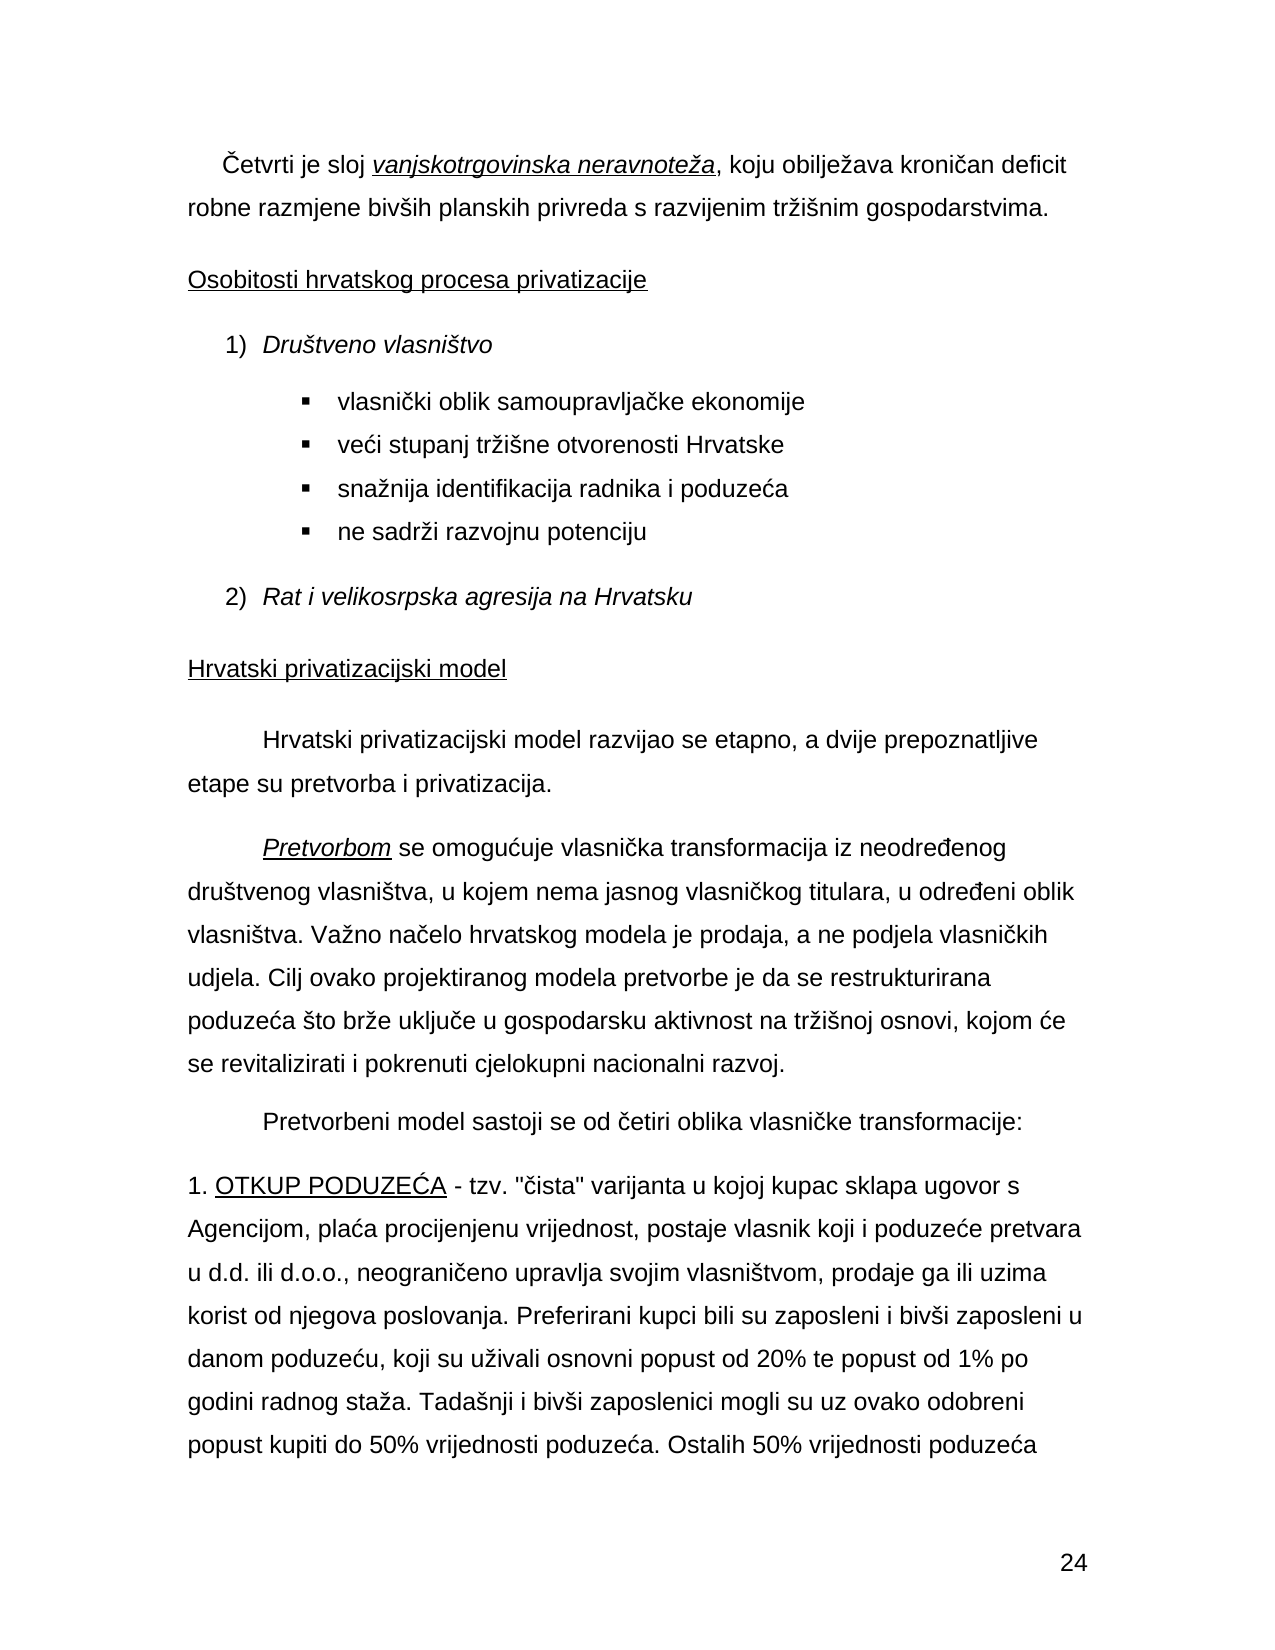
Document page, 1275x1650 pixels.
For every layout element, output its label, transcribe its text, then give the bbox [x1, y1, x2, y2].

list vlasnički oblik samoupravljačke ekonomije [300, 387, 1088, 416]
list snažnija identifikacija radnika i poduzeća [300, 474, 1088, 503]
list ne sadrži razvojnu potenciju [300, 517, 1088, 546]
text Hrvatski privatizacijski model [187, 654, 1088, 682]
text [187, 1171, 1088, 1459]
text Pretvorbom se omogućuje vlasnička transformacija iz neodređenog društvenog vlasništva, u kojem nema jasnog vlasničkog titulara, u određeni oblik vlasništva. Važno načelo hrvatskog modela je prodaja, a ne podjela vlasničkih udjela. Cilj ovako projektiranog modela pretvorbe je da se restrukturirana poduzeća što brže uključe u gospodarsku aktivnost na tržišnoj osnovi, kojom će se revitalizirati i pokrenuti cjelokupni nacionalni razvoj. [187, 833, 1088, 1078]
text Pretvorbeni model sastoji se od četiri oblika vlasničke transformacije: [187, 1107, 1088, 1135]
list Društveno vlasništvo [225, 330, 1088, 358]
text Osobitosti hrvatskog procesa privatizacije [187, 265, 1088, 294]
text Hrvatski privatizacijski model razvijao se etapno, a dvije prepoznatljive etape su pretvorba i privatizacija. [187, 726, 1088, 797]
list Rat i velikosrpska agresija na Hrvatsku [225, 582, 1088, 611]
text Četvrti je sloj vanjskotrgovinska neravnoteža, koju obilježava kroničan deficit robne razmjene bivših planskih privreda s razvijenim tržišnim gospodarstvima. [187, 150, 1088, 222]
list veći stupanj tržišne otvorenosti Hrvatske [300, 431, 1088, 459]
